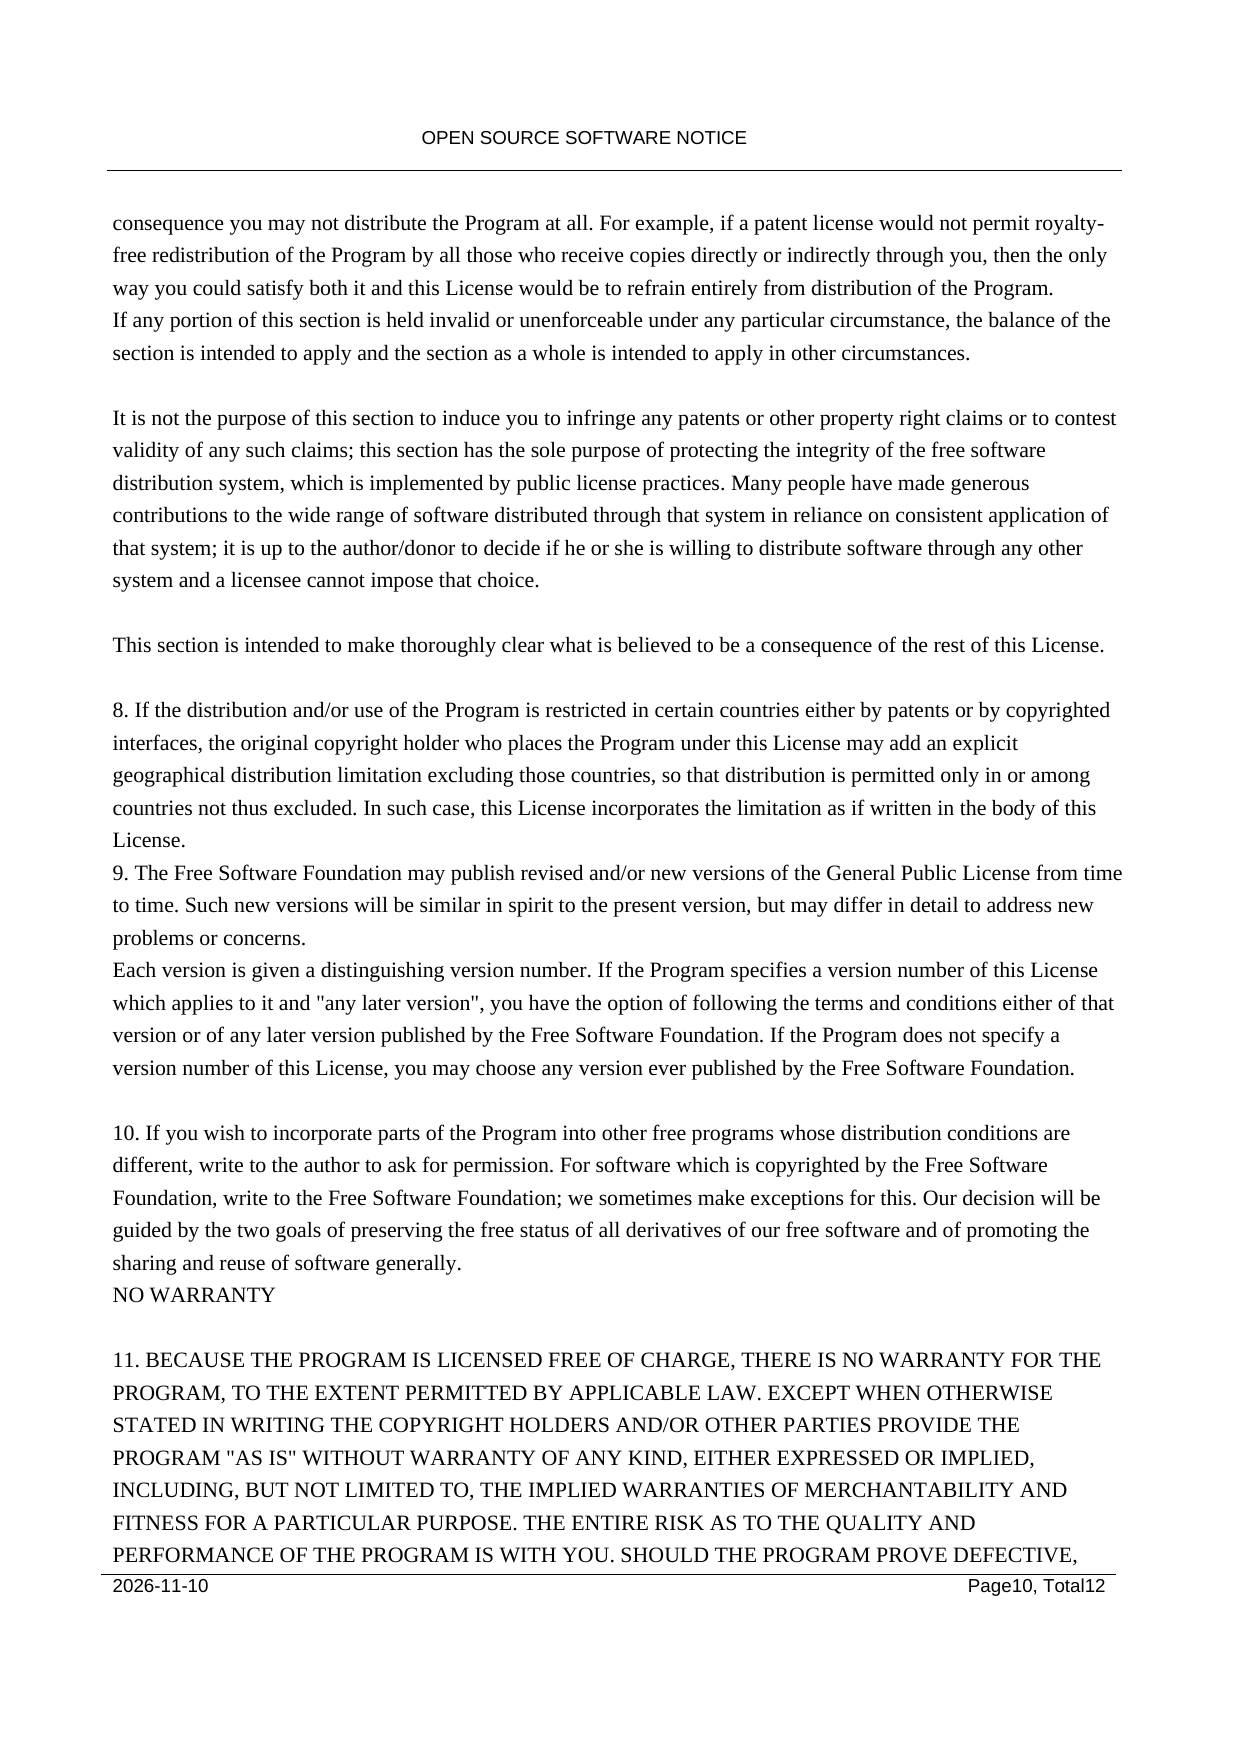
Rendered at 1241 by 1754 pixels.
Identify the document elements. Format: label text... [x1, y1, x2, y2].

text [112, 206, 1128, 304]
text 9. The Free Software Foundation may publish revised and/or new versions of the General Public License from time to time. Such new versions will be similar in spirit to the present version, but may differ in detail to address new problems or concerns. [112, 856, 1128, 954]
text 8. If the distribution and/or use of the Program is restricted in certain countries either by patents or by copyrighted interfaces, the original copyright holder who places the Program under this License may add an explicit geographical distribution limitation excluding those countries, so that distribution is permitted only in or among countries not thus excluded. In such case, this License incorporates the limitation as if written in the body of this License. [112, 694, 1128, 856]
text NO WARRANTY [112, 1279, 1128, 1311]
text 10. If you wish to incorporate parts of the Program into other free programs whose distribution conditions are different, write to the author to ask for permission. For software which is copyrighted by the Free Software Foundation, write to the Free Software Foundation; we sometimes make exceptions for this. Our decision will be guided by the two goals of preserving the free status of all derivatives of our free software and of promoting the sharing and reuse of software generally. [112, 1116, 1128, 1279]
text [112, 1344, 1128, 1571]
text It is not the purpose of this section to induce you to infringe any patents or other property right claims or to contest validity of any such claims; this section has the sole purpose of protecting the integrity of the free software distribution system, which is implemented by public license practices. Many people have made generous contributions to the wide range of software distributed through that system in reliance on consistent application of that system; it is up to the author/donor to decide if he or she is willing to distribute software through any other system and a licensee cannot impose that choice. [112, 401, 1128, 596]
text This section is intended to make thoroughly clear what is believed to be a consequence of the rest of this License. [112, 629, 1128, 661]
text If any portion of this section is held invalid or unenforceable under any particular circumstance, the balance of the section is intended to apply and the section as a whole is intended to apply in other circumstances. [112, 304, 1128, 369]
text Each version is given a distinguishing version number. If the Program specifies a version number of this License which applies to it and "any later version", you have the option of following the terms and conditions either of that version or of any later version published by the Free Software Foundation. If the Program does not specify a version number of this License, you may choose any version ever published by the Free Software Foundation. [112, 954, 1128, 1084]
